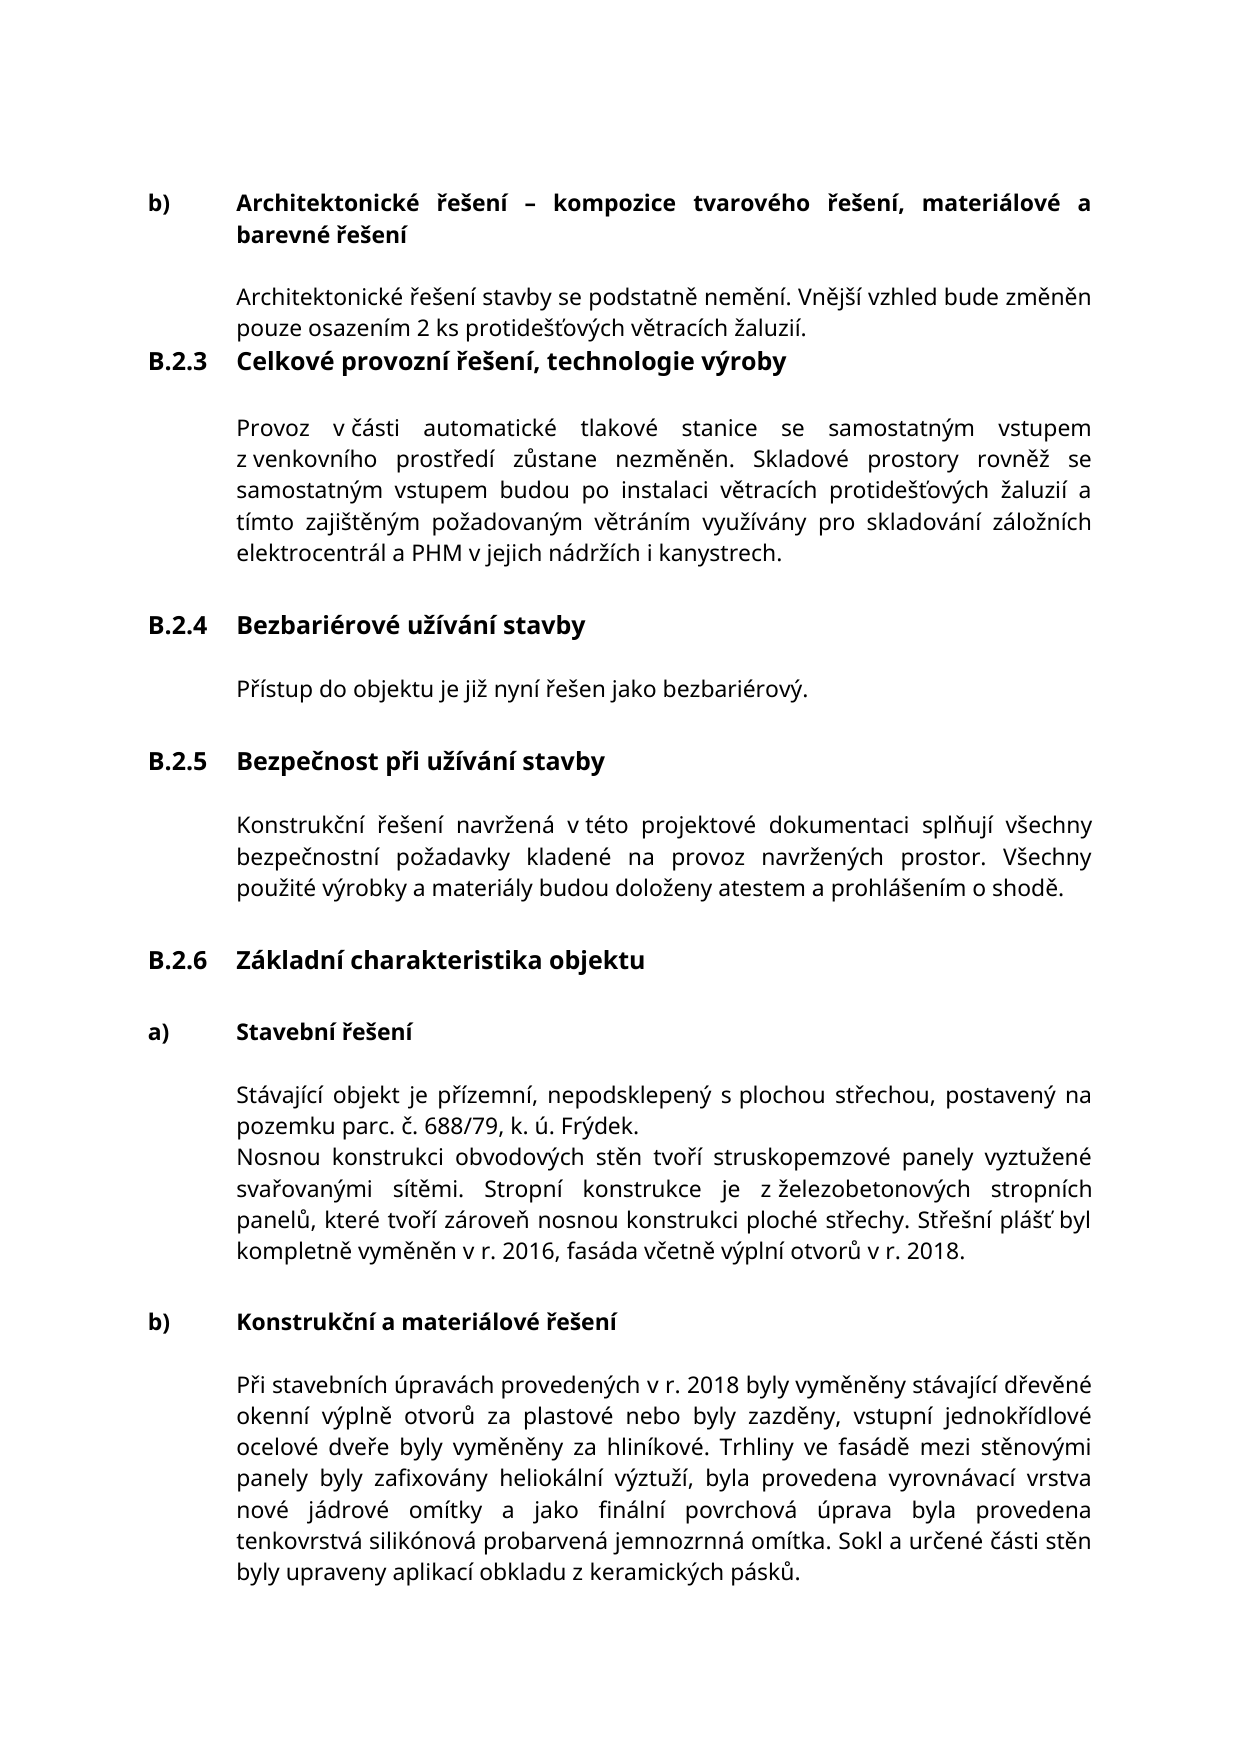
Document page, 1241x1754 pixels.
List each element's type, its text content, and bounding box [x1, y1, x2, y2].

text Provoz v části automatické tlakové stanice se samostatným vstupem z venkovního prostředí zůstane nezměněn. Skladové prostory rovněž se samostatným vstupem budou po instalaci větracích protidešťových žaluzií a tímto zajištěným požadovaným větráním využívány pro skladování záložních elektrocentrál a PHM v jejich nádržích i kanystrech. [236, 412, 1093, 568]
text b) Konstrukční a materiálové řešení [148, 1306, 1093, 1337]
text Při stavebních úpravách provedených v r. 2018 byly vyměněny stávající dřevěné okenní výplně otvorů za plastové nebo byly zazděny, vstupní jednokřídlové ocelové dveře byly vyměněny za hliníkové. Trhliny ve fasádě mezi stěnovými panely byly zafixovány heliokální výztuží, byla provedena vyrovnávací vrstva nové jádrové omítky a jako finální povrchová úprava byla provedena tenkovrstvá silikónová probarvená jemnozrnná omítka. Sokl a určené části stěn byly upraveny aplikací obkladu z keramických pásků. [236, 1368, 1093, 1587]
text Konstrukční řešení navržená v této projektové dokumentaci splňují všechny bezpečnostní požadavky kladené na provoz navržených prostor. Všechny použité výrobky a materiály budou doloženy atestem a prohlášením o shodě. [148, 809, 1093, 903]
text Nosnou konstrukci obvodových stěn tvoří struskopemzové panely vyztužené svařovanými sítěmi. Stropní konstrukce je z železobetonových stropních panelů, které tvoří zároveň nosnou konstrukci ploché střechy. Střešní plášť byl kompletně vyměněn v r. 2016, fasáda včetně výplní otvorů v r. 2018. [236, 1141, 1093, 1266]
text Stávající objekt je přízemní, nepodsklepený s plochou střechou, postavený na pozemku parc. č. 688/79, k. ú. Frýdek. [236, 1079, 1093, 1141]
text B.2.3 Celkové provozní řešení, technologie výroby [148, 343, 1093, 378]
text B.2.4 Bezbariérové užívání stavby [148, 608, 1093, 642]
text a) Stavební řešení [148, 1016, 1093, 1048]
text b) Architektonické řešení – kompozice tvarového řešení, materiálové a barevné řešení [148, 187, 1093, 250]
text B.2.6 Základní charakteristika objektu [148, 943, 1093, 977]
text B.2.5 Bezpečnost při užívání stavby [148, 744, 1093, 778]
text Architektonické řešení stavby se podstatně nemění. Vnější vzhled bude změněn pouze osazením 2 ks protidešťových větracích žaluzií. [236, 281, 1093, 343]
text Přístup do objektu je již nyní řešen jako bezbariérový. [236, 673, 1093, 704]
